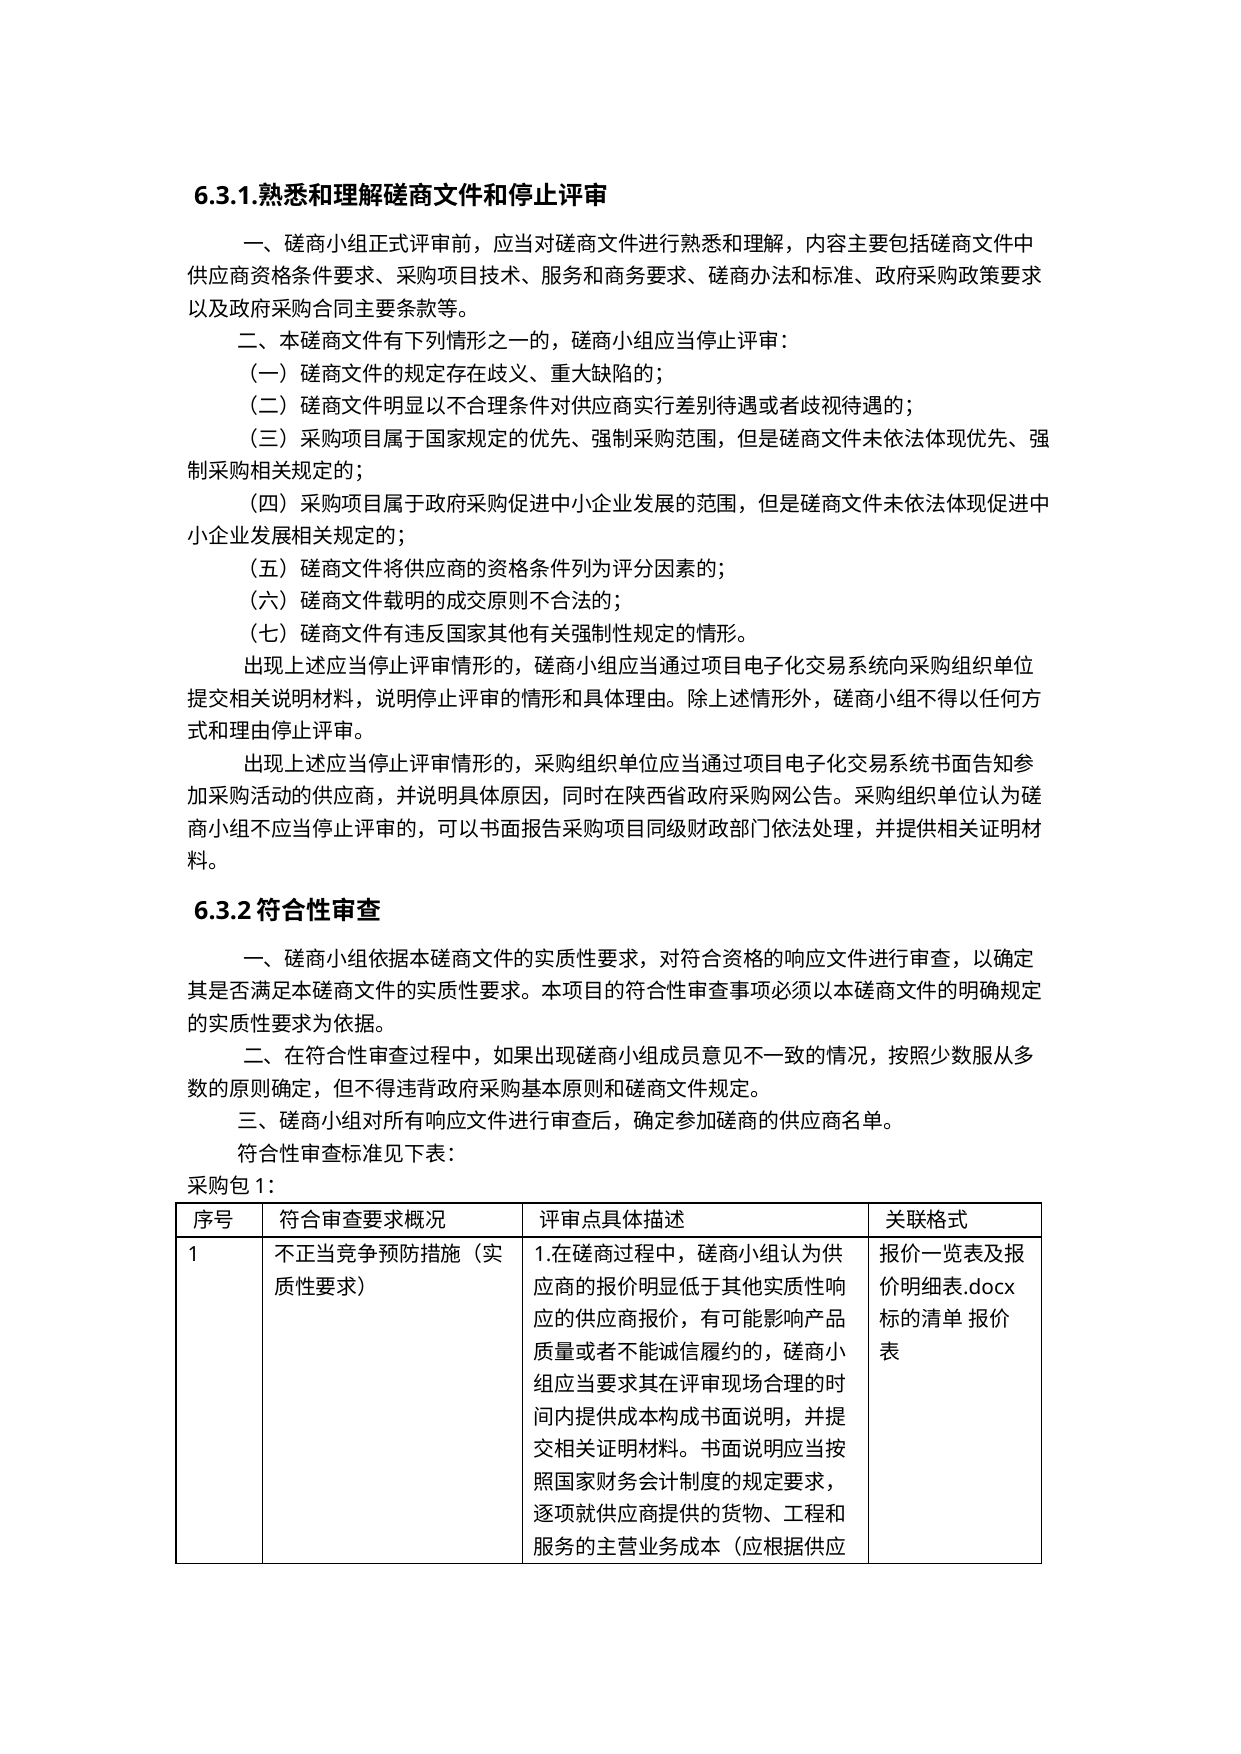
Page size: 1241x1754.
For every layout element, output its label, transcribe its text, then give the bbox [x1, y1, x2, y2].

text （五）磋商文件将供应商的资格条件列为评分因素的； [187, 552, 1053, 584]
text 二、在符合性审查过程中，如果出现磋商小组成员意见不一致的情况，按照少数服从多数的原则确定，但不得违背政府采购基本原则和磋商文件规定。 [187, 1039, 1053, 1104]
text （四）采购项目属于政府采购促进中小企业发展的范围，但是磋商文件未依法体现促进中小企业发展相关规定的； [187, 487, 1053, 552]
text （七）磋商文件有违反国家其他有关强制性规定的情形。 [187, 617, 1053, 649]
text 出现上述应当停止评审情形的，磋商小组应当通过项目电子化交易系统向采购组织单位提交相关说明材料，说明停止评审的情形和具体理由。除上述情形外，磋商小组不得以任何方式和理由停止评审。 [187, 649, 1053, 747]
text 二、本磋商文件有下列情形之一的，磋商小组应当停止评审： [187, 324, 1053, 357]
text 采购包1： [187, 1169, 1053, 1202]
table_cell 1 [177, 1238, 262, 1563]
text 一、磋商小组正式评审前，应当对磋商文件进行熟悉和理解，内容主要包括磋商文件中供应商资格条件要求、采购项目技术、服务和商务要求、磋商办法和标准、政府采购政策要求以及政府采购合同主要条款等。 [187, 227, 1053, 324]
text 一、磋商小组依据本磋商文件的实质性要求，对符合资格的响应文件进行审查，以确定其是否满足本磋商文件的实质性要求。本项目的符合性审查事项必须以本磋商文件的明确规定的实质性要求为依据。 [187, 942, 1053, 1039]
text 6.3.1.熟悉和理解磋商文件和停止评审 [187, 162, 1053, 227]
text （二）磋商文件明显以不合理条件对供应商实行差别待遇或者歧视待遇的； [187, 389, 1053, 422]
table_header 序号 [177, 1204, 262, 1236]
text 符合性审查标准见下表： [187, 1137, 1053, 1169]
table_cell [523, 1238, 868, 1563]
text 6.3.2符合性审查 [187, 877, 1053, 942]
text （六）磋商文件载明的成交原则不合法的； [187, 584, 1053, 617]
text 出现上述应当停止评审情形的，采购组织单位应当通过项目电子化交易系统书面告知参加采购活动的供应商，并说明具体原因，同时在陕西省政府采购网公告。采购组织单位认为磋商小组不应当停止评审的，可以书面报告采购项目同级财政部门依法处理，并提供相关证明材料。 [187, 747, 1053, 877]
text （三）采购项目属于国家规定的优先、强制采购范围，但是磋商文件未依法体现优先、强制采购相关规定的； [187, 422, 1053, 487]
table_cell 不正当竞争预防措施（实质性要求） [263, 1238, 522, 1563]
text （一）磋商文件的规定存在歧义、重大缺陷的； [187, 357, 1053, 389]
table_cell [869, 1238, 1041, 1563]
text 三、磋商小组对所有响应文件进行审查后，确定参加磋商的供应商名单。 [187, 1104, 1053, 1137]
table_header 评审点具体描述 [523, 1204, 868, 1236]
table_header 符合审查要求概况 [263, 1204, 522, 1236]
table_header 关联格式 [869, 1204, 1041, 1236]
